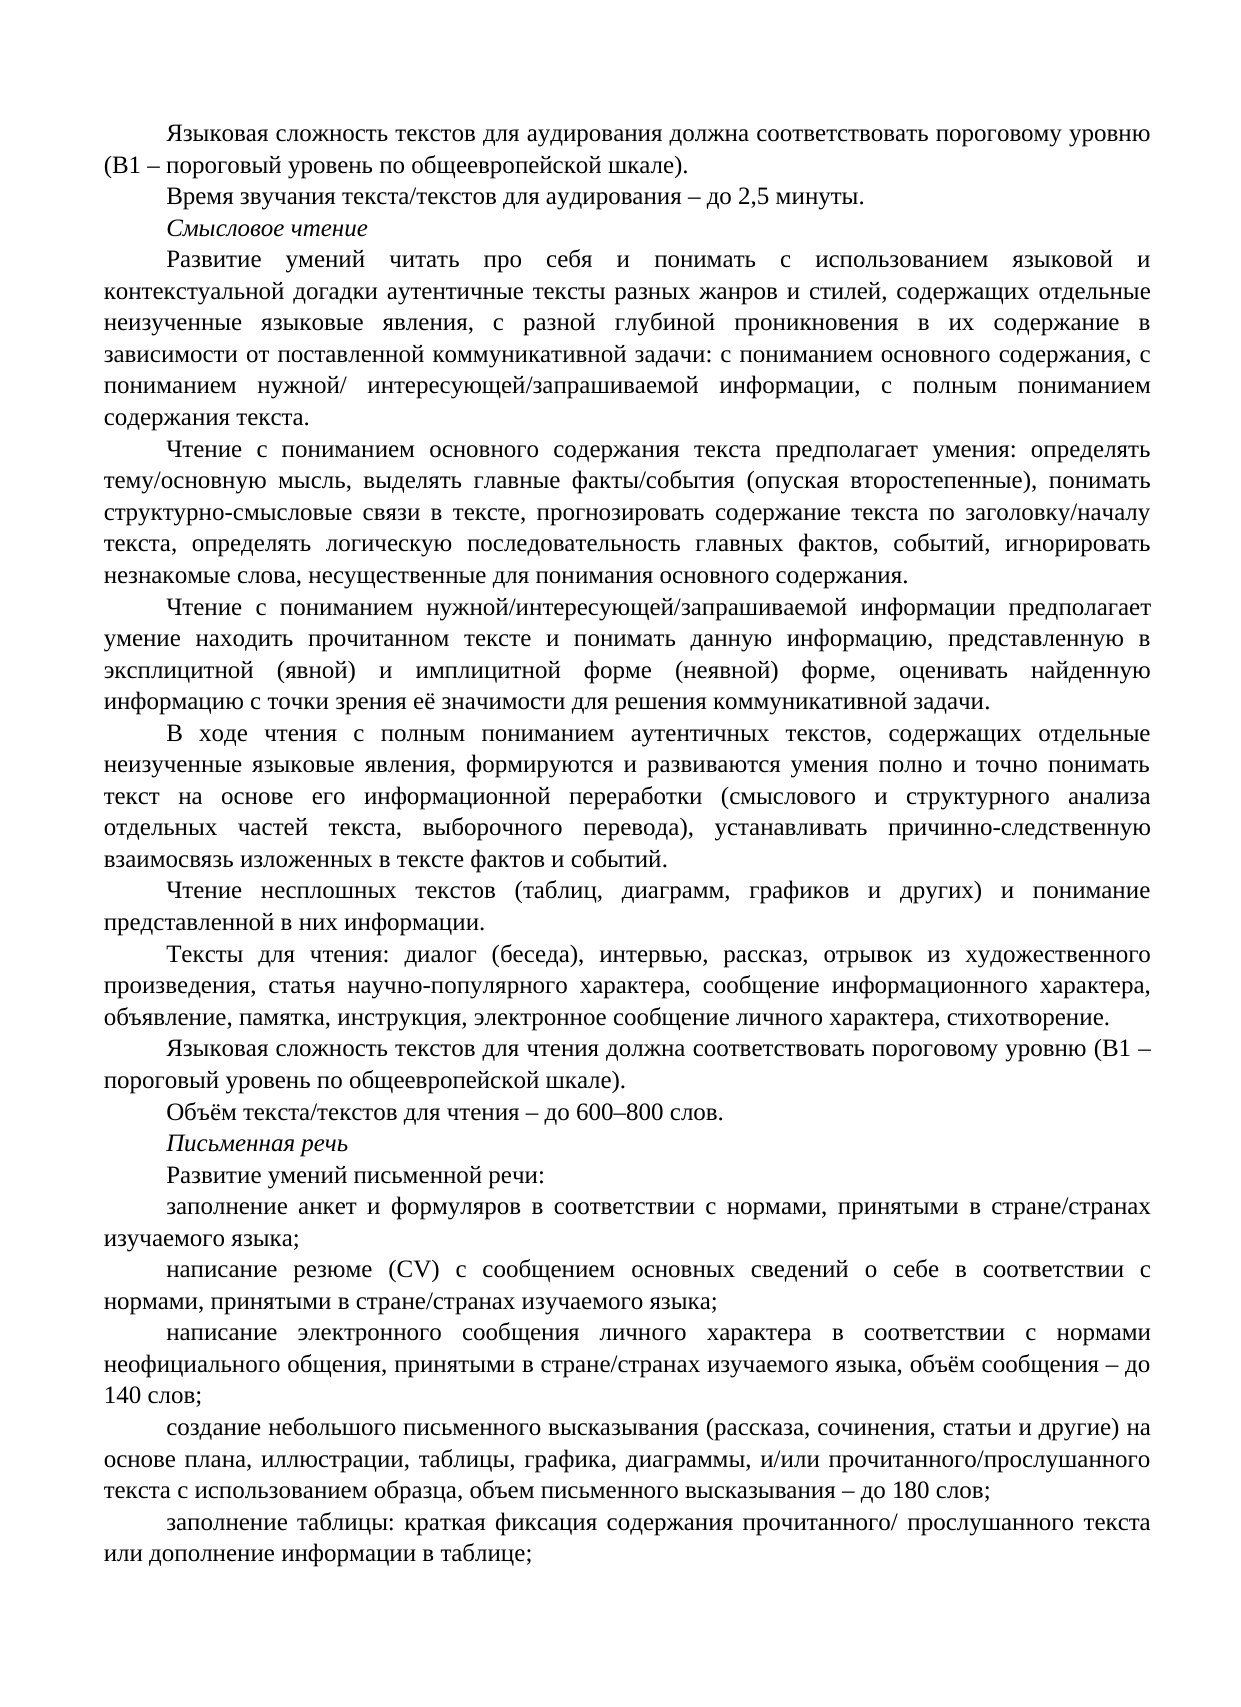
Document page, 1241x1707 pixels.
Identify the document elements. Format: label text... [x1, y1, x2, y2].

text заполнение анкет и формуляров в соответствии с нормами, принятыми в стране/странах изучаемого языка; [103, 1191, 1152, 1252]
text написание резюме (CV) с сообщением основных сведений о себе в соответствии с нормами, принятыми в стране/странах изучаемого языка; [103, 1254, 1152, 1315]
text создание небольшого письменного высказывания (рассказа, сочинения, статьи и другие) на основе плана, иллюстрации, таблицы, графика, диаграммы, и/или прочитанного/прослушанного текста с использованием образца, объем письменного высказывания – до 180 слов; [103, 1412, 1152, 1504]
text Время звучания текста/текстов для аудирования – до 2,5 минуты. [103, 181, 1152, 210]
text Развитие умений читать про себя и понимать с использованием языковой и контекстуальной догадки аутентичные тексты разных жанров и стилей, содержащих отдельные неизученные языковые явления, с разной глубиной проникновения в их содержание в зависимости от поставленной коммуникативной задачи: с пониманием основного содержания, с пониманием нужной/ интересующей/запрашиваемой информации, с полным пониманием содержания текста. [103, 244, 1152, 431]
text В ходе чтения с полным пониманием аутентичных текстов, содержащих отдельные неизученные языковые явления, формируются и развиваются умения полно и точно понимать текст на основе его информационной переработки (смыслового и структурного анализа отдельных частей текста, выборочного перевода), устанавливать причинно-следственную взаимосвязь изложенных в тексте фактов и событий. [103, 718, 1152, 873]
text Тексты для чтения: диалог (беседа), интервью, рассказ, отрывок из художественного произведения, статья научно-популярного характера, сообщение информационного характера, объявление, памятка, инструкция, электронное сообщение личного характера, стихотворение. [103, 939, 1152, 1031]
text Чтение несплошных текстов (таблиц, диаграмм, графиков и других) и понимание представленной в них информации. [103, 876, 1152, 936]
text Письменная речь [103, 1128, 1152, 1157]
text Объём текста/текстов для чтения – до 600–800 слов. [103, 1097, 1152, 1125]
text Языковая сложность текстов для чтения должна соответствовать пороговому уровню (В1 – пороговый уровень по общеевропейской шкале). [103, 1033, 1152, 1094]
text Языковая сложность текстов для аудирования должна соответствовать пороговому уровню (В1 – пороговый уровень по общеевропейской шкале). [103, 118, 1152, 178]
text Чтение с пониманием основного содержания текста предполагает умения: определять тему/основную мысль, выделять главные факты/события (опуская второстепенные), понимать структурно-смысловые связи в тексте, прогнозировать содержание текста по заголовку/началу текста, определять логическую последовательность главных фактов, событий, игнорировать незнакомые слова, несущественные для понимания основного содержания. [103, 434, 1152, 589]
text Смысловое чтение [103, 213, 1152, 242]
text написание электронного сообщения личного характера в соответствии с нормами неофициального общения, принятыми в стране/странах изучаемого языка, объём сообщения – до 140 слов; [103, 1317, 1152, 1409]
text Чтение с пониманием нужной/интересующей/запрашиваемой информации предполагает умение находить прочитанном тексте и понимать данную информацию, представленную в эксплицитной (явной) и имплицитной форме (неявной) форме, оценивать найденную информацию с точки зрения её значимости для решения коммуникативной задачи. [103, 592, 1152, 715]
text заполнение таблицы: краткая фиксация содержания прочитанного/ прослушанного текста или дополнение информации в таблице; [103, 1507, 1152, 1567]
text Развитие умений письменной речи: [103, 1160, 1152, 1188]
